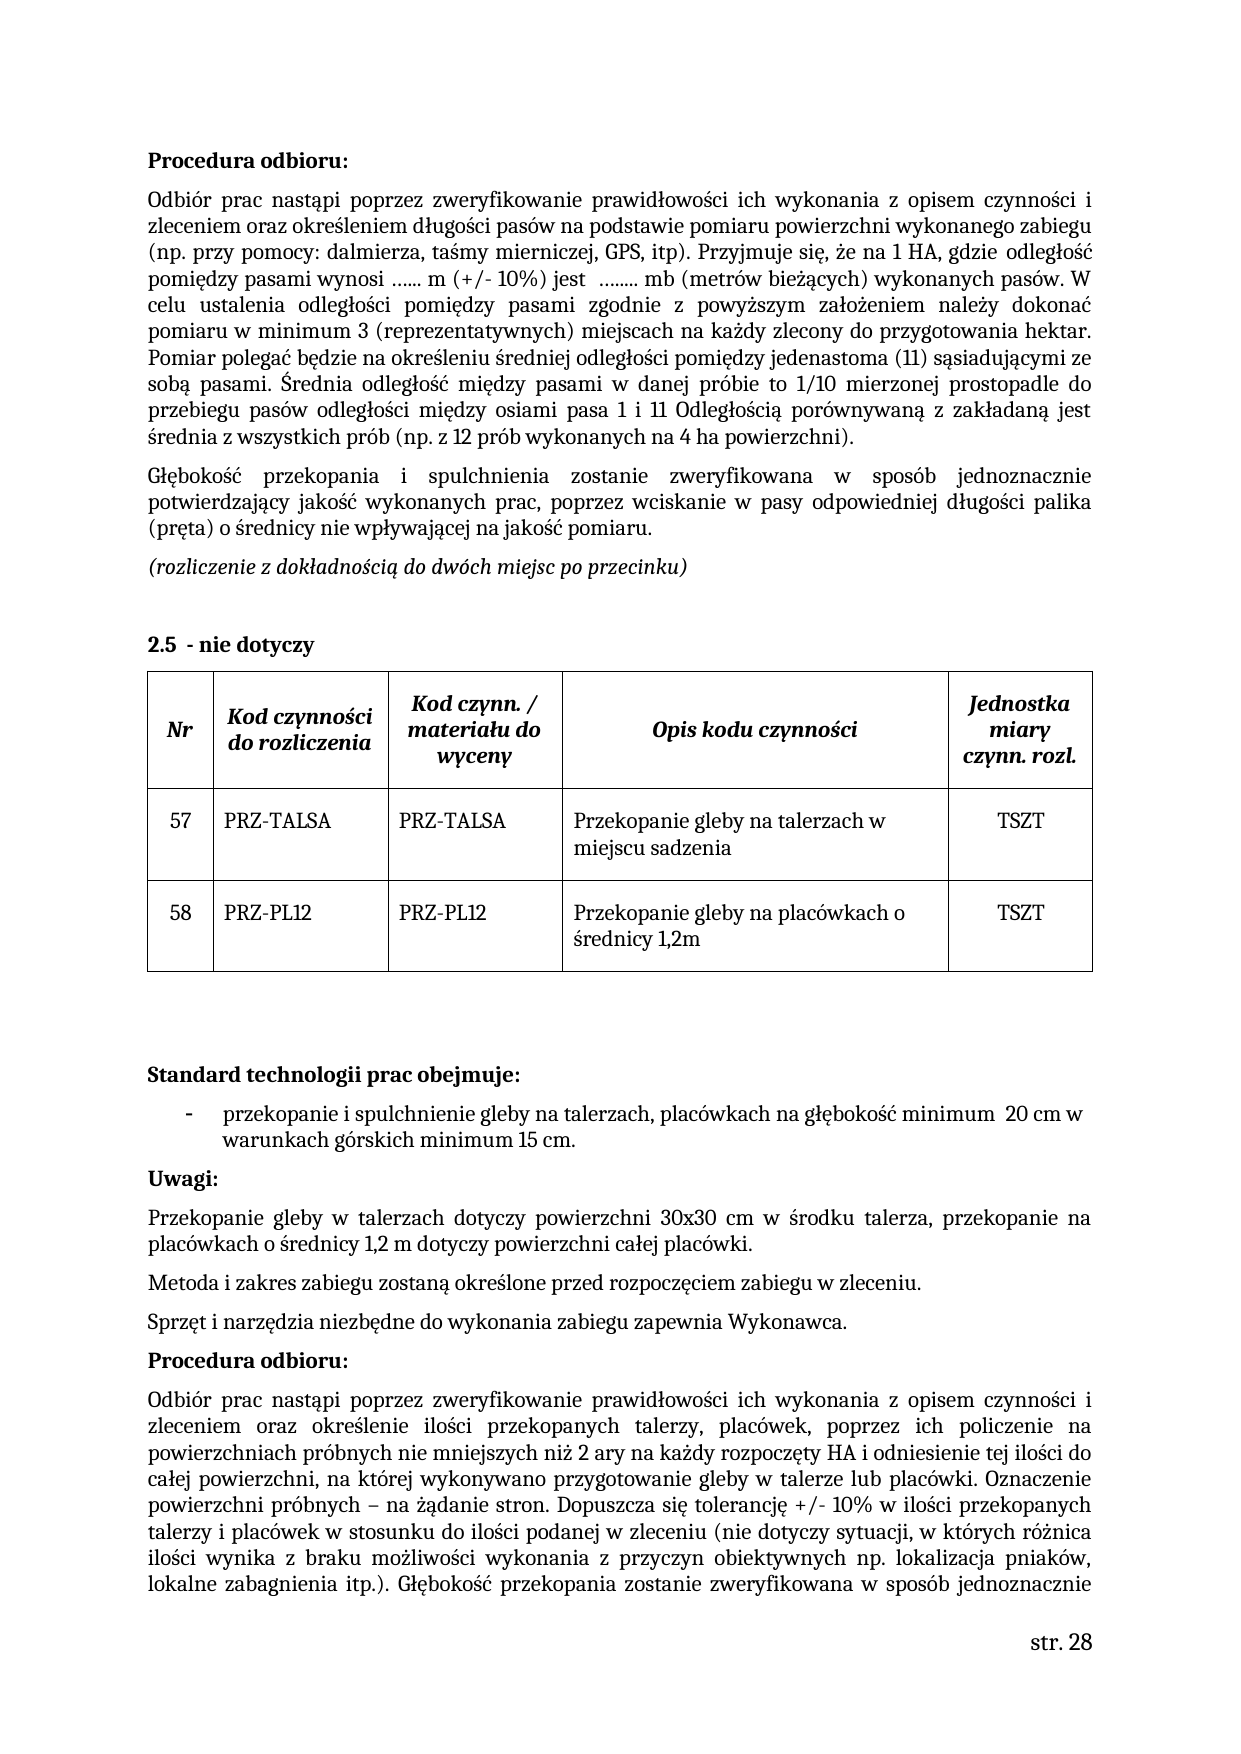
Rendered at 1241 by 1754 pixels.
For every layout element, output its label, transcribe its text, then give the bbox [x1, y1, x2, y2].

text 2.5 - nie dotyczy [148, 632, 1093, 658]
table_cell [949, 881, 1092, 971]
text Przekopanie gleby w talerzach dotyczy powierzchni 30x30 cm w środku talerza, przekopanie na placówkach o średnicy 1,2 m dotyczy powierzchni całej placówki. [148, 1205, 1093, 1258]
text Sprzęt i narzędzia niezbędne do wykonania zabiegu zapewnia Wykonawca. [148, 1309, 1093, 1335]
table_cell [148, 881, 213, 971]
text Metoda i zakres zabiegu zostaną określone przed rozpoczęciem zabiegu w zleceniu. [148, 1270, 1093, 1296]
text Odbiór prac nastąpi poprzez zweryfikowanie prawidłowości ich wykonania z opisem czynności i zleceniem oraz określeniem długości pasów na podstawie pomiaru powierzchni wykonanego zabiegu (np. przy pomocy: dalmierza, taśmy mierniczej, GPS, itp). Przyjmuje się, że na 1 HA, gdzie odległość pomiędzy pasami wynosi …... m (+/- 10%) jest …..... mb (metrów bieżących) wykonanych pasów. W celu ustalenia odległości pomiędzy pasami zgodnie z powyższym założeniem należy dokonać pomiaru w minimum 3 (reprezentatywnych) miejscach na każdy zlecony do przygotowania hektar. Pomiar polegać będzie na określeniu średniej odległości pomiędzy jedenastoma (11) sąsiadującymi ze sobą pasami. Średnia odległość między pasami w danej próbie to 1/10 mierzonej prostopadle do przebiegu pasów odległości między osiami pasa 1 i 11 Odległością porównywaną z zakładaną jest średnia z wszystkich prób (np. z 12 prób wykonanych na 4 ha powierzchni). [148, 186, 1093, 450]
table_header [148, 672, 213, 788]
text Procedura odbioru: [148, 1348, 1093, 1374]
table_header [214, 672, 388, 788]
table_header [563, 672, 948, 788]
text Standard technologii prac obejmuje: [148, 1062, 1093, 1088]
list przekopanie i spulchnienie gleby na talerzach, placówkach na głębokość minimum 20 cm w warunkach górskich minimum 15 cm. [185, 1101, 1093, 1153]
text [148, 1387, 1093, 1597]
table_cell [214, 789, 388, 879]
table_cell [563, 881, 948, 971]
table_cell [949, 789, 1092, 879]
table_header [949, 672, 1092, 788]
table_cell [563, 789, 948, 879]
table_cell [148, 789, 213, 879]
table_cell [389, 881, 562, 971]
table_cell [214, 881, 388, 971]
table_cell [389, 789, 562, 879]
text Procedura odbioru: [148, 148, 1093, 174]
text (rozliczenie z dokładnością do dwóch miejsc po przecinku) [148, 554, 1093, 580]
text Uwagi: [148, 1166, 1093, 1192]
text Głębokość przekopania i spulchnienia zostanie zweryfikowana w sposób jednoznacznie potwierdzający jakość wykonanych prac, poprzez wciskanie w pasy odpowiedniej długości palika (pręta) o średnicy nie wpływającej na jakość pomiaru. [148, 462, 1093, 542]
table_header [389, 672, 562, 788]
